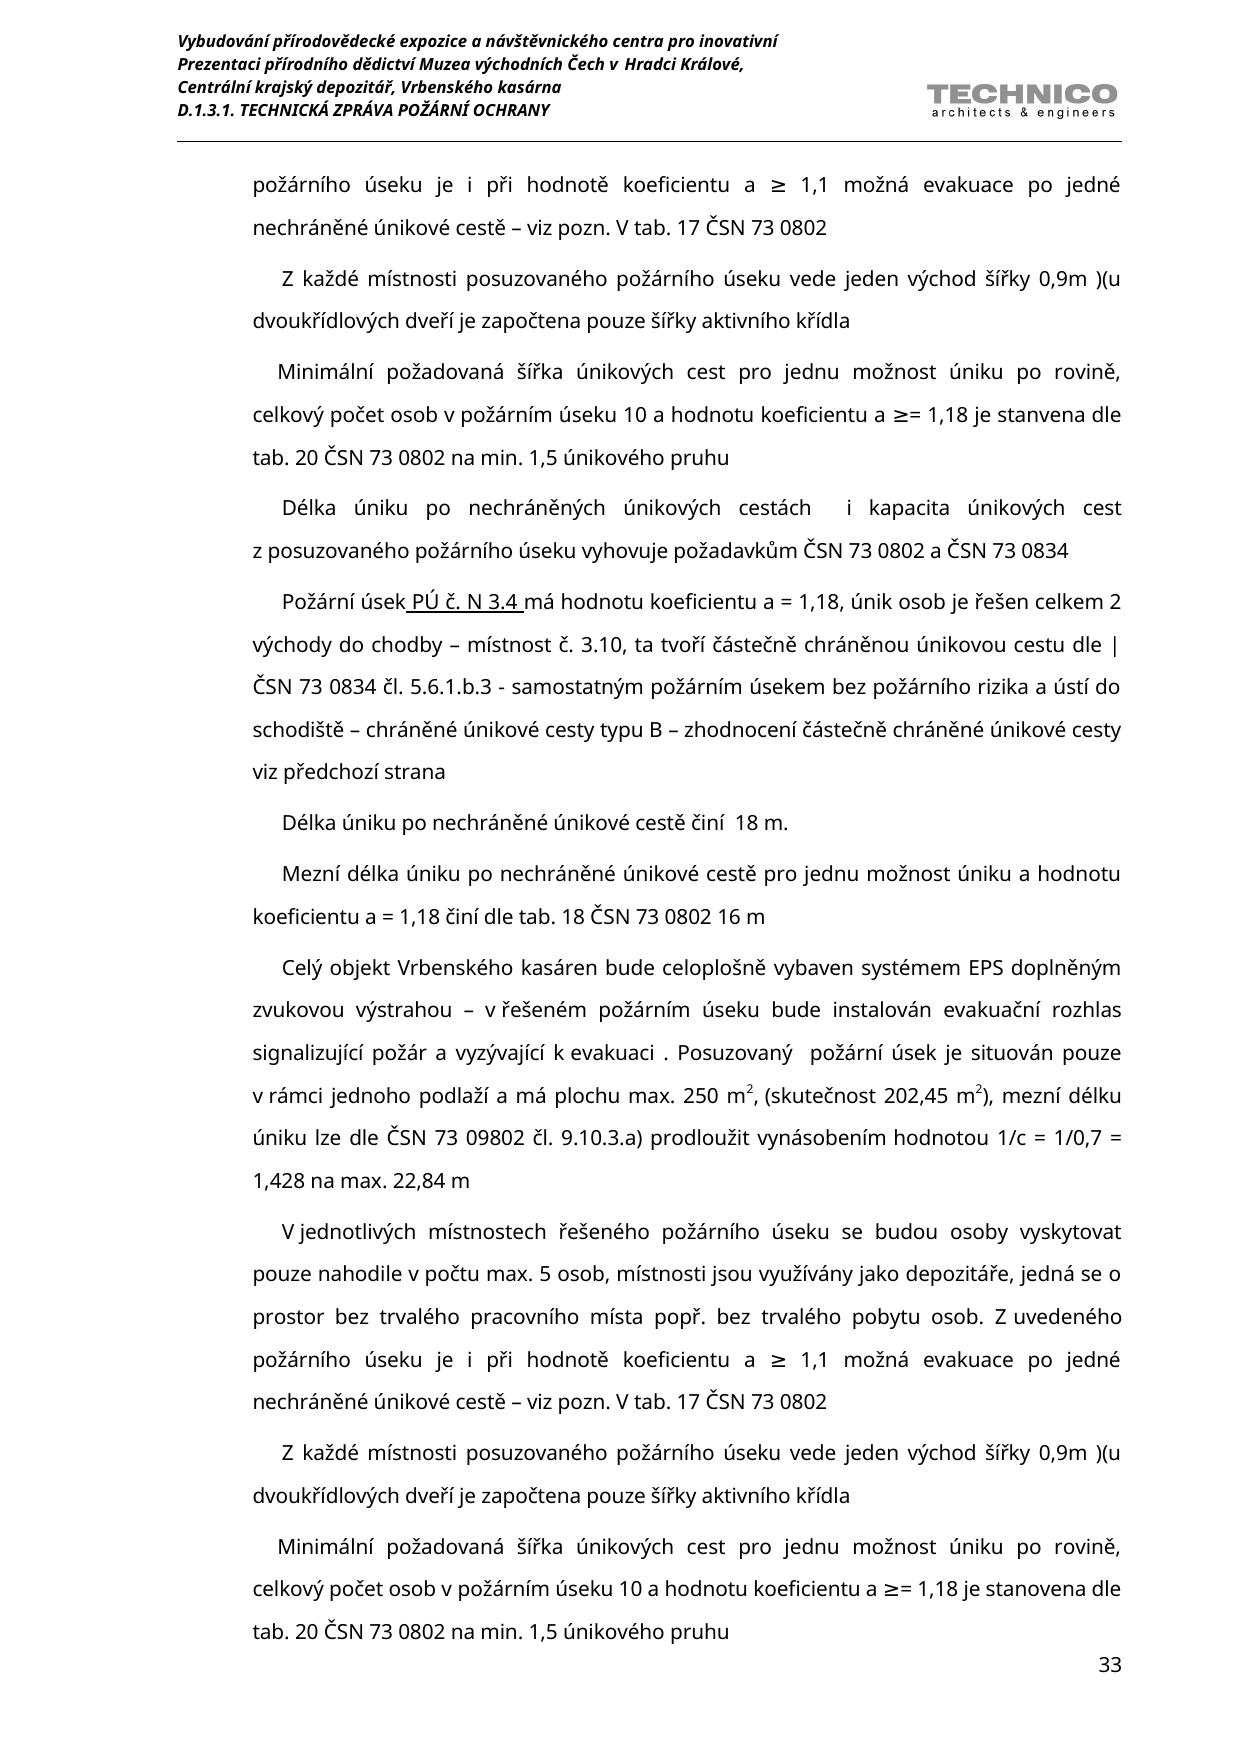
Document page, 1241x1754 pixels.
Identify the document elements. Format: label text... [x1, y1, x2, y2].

text Délka úniku po nechráněných únikových cestách i kapacita únikových cest z posuzovaného požárního úseku vyhovuje požadavkům ČSN 73 0802 a ČSN 73 0834 [252, 493, 1122, 564]
text Minimální požadovaná šířka únikových cest pro jednu možnost úniku po rovině, celkový počet osob v požárním úseku 10 a hodnotu koeficientu a ≥= 1,18 je stanvena dle tab. 20 ČSN 73 0802 na min. 1,5 únikového pruhu [252, 357, 1122, 471]
picture [922, 78, 1124, 124]
text Délka úniku po nechráněné únikové cestě činí 18 m. [252, 808, 1122, 837]
text Minimální požadovaná šířka únikových cest pro jednu možnost úniku po rovině, celkový počet osob v požárním úseku 10 a hodnotu koeficientu a ≥= 1,18 je stanovena dle tab. 20 ČSN 73 0802 na min. 1,5 únikového pruhu [252, 1532, 1122, 1645]
text Požární úsek PÚ č. N 3.4 má hodnotu koeficientu a = 1,18, únik osob je řešen celkem 2 východy do chodby – místnost č. 3.10, ta tvoří částečně chráněnou únikovou cestu dle |ČSN 73 0834 čl. 5.6.1.b.3 - samostatným požárním úsekem bez požárního rizika a ústí do schodiště – chráněné únikové cesty typu B – zhodnocení částečně chráněné únikové cesty viz předchozí strana [252, 587, 1122, 786]
text Mezní délka úniku po nechráněné únikové cestě pro jednu možnost úniku a hodnotu koeficientu a = 1,18 činí dle tab. 18 ČSN 73 0802 16 m [252, 859, 1122, 930]
text Celý objekt Vrbenského kasáren bude celoplošně vybaven systémem EPS doplněným zvukovou výstrahou – v řešeném požárním úseku bude instalován evakuační rozhlas signalizující požár a vyzývající k evakuaci . Posuzovaný požární úsek je situován pouze v rámci jednoho podlaží a má plochu max. 250 m2, (skutečnost 202,45 m2), mezní délku úniku lze dle ČSN 73 09802 čl. 9.10.3.a) prodloužit vynásobením hodnotou 1/c = 1/0,7 = 1,428 na max. 22,84 m [252, 953, 1122, 1194]
text V jednotlivých místnostech řešeného požárního úseku se budou osoby vyskytovat pouze nahodile v počtu max. 5 osob, místnosti jsou využívány jako depozitáře, jedná se o prostor bez trvalého pracovního místa popř. bez trvalého pobytu osob. Z uvedeného požárního úseku je i při hodnotě koeficientu a ≥ 1,1 možná evakuace po jedné nechráněné únikové cestě – viz pozn. V tab. 17 ČSN 73 0802 [252, 1217, 1122, 1416]
text Z každé místnosti posuzovaného požárního úseku vede jeden východ šířky 0,9m )(u dvoukřídlových dveří je započtena pouze šířky aktivního křídla [252, 264, 1122, 335]
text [252, 170, 1122, 241]
text Z každé místnosti posuzovaného požárního úseku vede jeden východ šířky 0,9m )(u dvoukřídlových dveří je započtena pouze šířky aktivního křídla [252, 1438, 1122, 1509]
